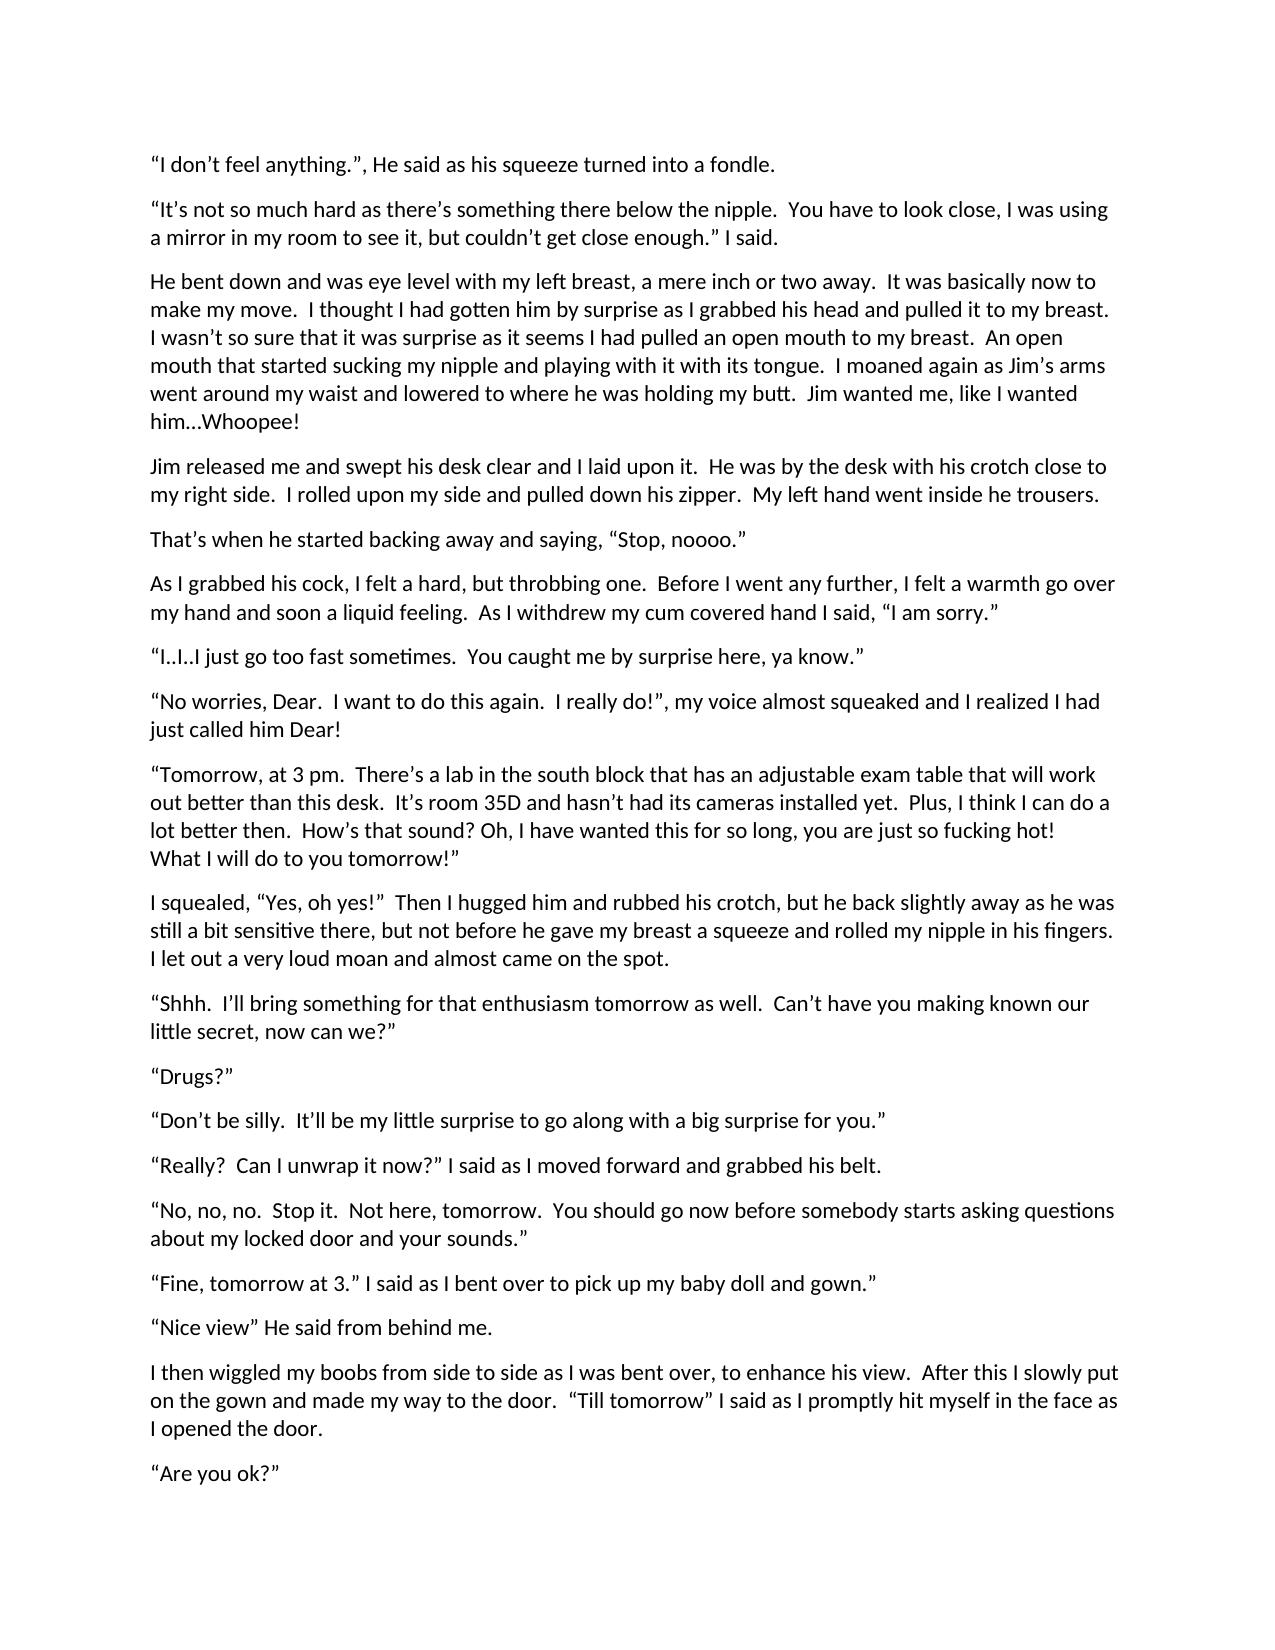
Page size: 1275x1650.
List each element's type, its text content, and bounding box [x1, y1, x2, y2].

text “Drugs?” [150, 1062, 1125, 1090]
text “No worries, Dear. I want to do this again. I really do!”, my voice almost squeaked and I realized I had just called him Dear! [150, 687, 1125, 743]
text “I don’t feel anything.”, He said as his squeeze turned into a fondle. [150, 150, 1125, 178]
text I then wiggled my boobs from side to side as I was bent over, to enhance his view. After this I slowly put on the gown and made my way to the door. “Till tomorrow” I said as I promptly hit myself in the face as I opened the door. [150, 1358, 1125, 1442]
text As I grabbed his cock, I felt a hard, but throbbing one. Before I went any further, I felt a warmth go over my hand and soon a liquid feeling. As I withdrew my cum covered hand I said, “I am sorry.” [150, 569, 1125, 626]
text That’s when he started backing away and saying, “Stop, noooo.” [150, 525, 1125, 553]
text “Fine, tomorrow at 3.” I said as I bent over to pick up my baby doll and gown.” [150, 1269, 1125, 1297]
text Jim released me and swept his desk clear and I laid upon it. He was by the desk with his crotch close to my right side. I rolled upon my side and pulled down his zipper. My left hand went inside he trousers. [150, 452, 1125, 508]
text “Nice view” He said from behind me. [150, 1313, 1125, 1341]
text “Shhh. I’ll bring something for that enthusiasm tomorrow as well. Can’t have you making known our little secret, now can we?” [150, 989, 1125, 1045]
text “No, no, no. Stop it. Not here, tomorrow. You should go now before somebody starts asking questions about my locked door and your sounds.” [150, 1196, 1125, 1252]
text I squealed, “Yes, oh yes!” Then I hugged him and rubbed his crotch, but he back slightly away as he was still a bit sensitive there, but not before he gave my breast a squeeze and rolled my nipple in his fingers. I let out a very loud moan and almost came on the spot. [150, 888, 1125, 972]
text “It’s not so much hard as there’s something there below the nipple. You have to look close, I was using a mirror in my room to see it, but couldn’t get close enough.” I said. [150, 195, 1125, 251]
text “Don’t be silly. It’ll be my little surprise to go along with a big surprise for you.” [150, 1107, 1125, 1134]
text “I..I..I just go too fast sometimes. You caught me by surprise here, ya know.” [150, 642, 1125, 670]
text “Tomorrow, at 3 pm. There’s a lab in the south block that has an adjustable exam table that will work out better than this desk. It’s room 35D and hasn’t had its cameras installed yet. Plus, I think I can do a lot better then. How’s that sound? Oh, I have wanted this for so long, you are just so fucking hot! What I will do to you tomorrow!” [150, 760, 1125, 872]
text He bent down and was eye level with my left breast, a mere inch or two away. It was basically now to make my move. I thought I had gotten him by surprise as I grabbed his head and pulled it to my breast. I wasn’t so sure that it was surprise as it seems I had pulled an open mouth to my breast. An open mouth that started sucking my nipple and playing with it with its tongue. I moaned again as Jim’s arms went around my waist and lowered to where he was holding my butt. Jim wanted me, like I wanted him…Whoopee! [150, 267, 1125, 436]
text “Really? Can I unwrap it now?” I said as I moved forward and grabbed his belt. [150, 1151, 1125, 1179]
text “Are you ok?” [150, 1459, 1125, 1487]
